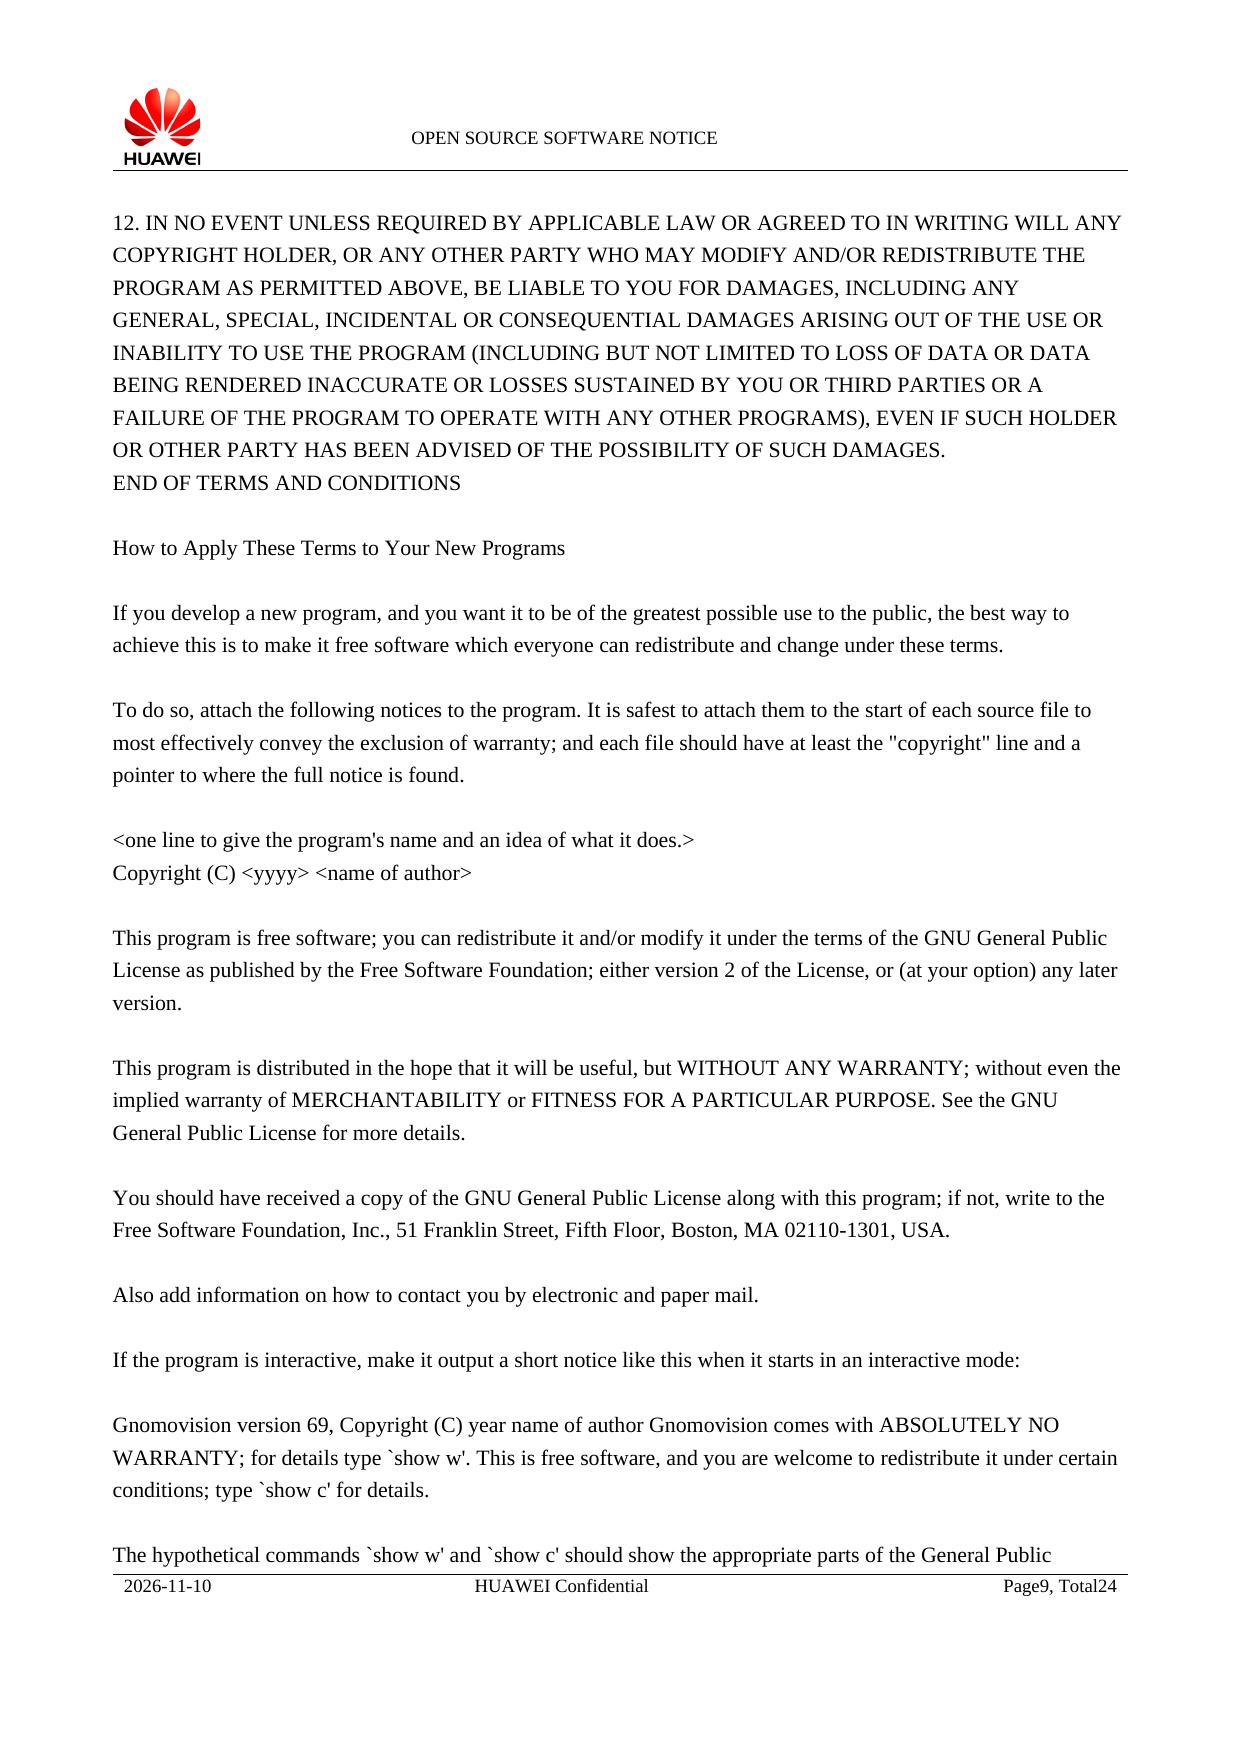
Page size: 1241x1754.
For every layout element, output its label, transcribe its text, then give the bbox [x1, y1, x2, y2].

picture [124, 88, 201, 165]
